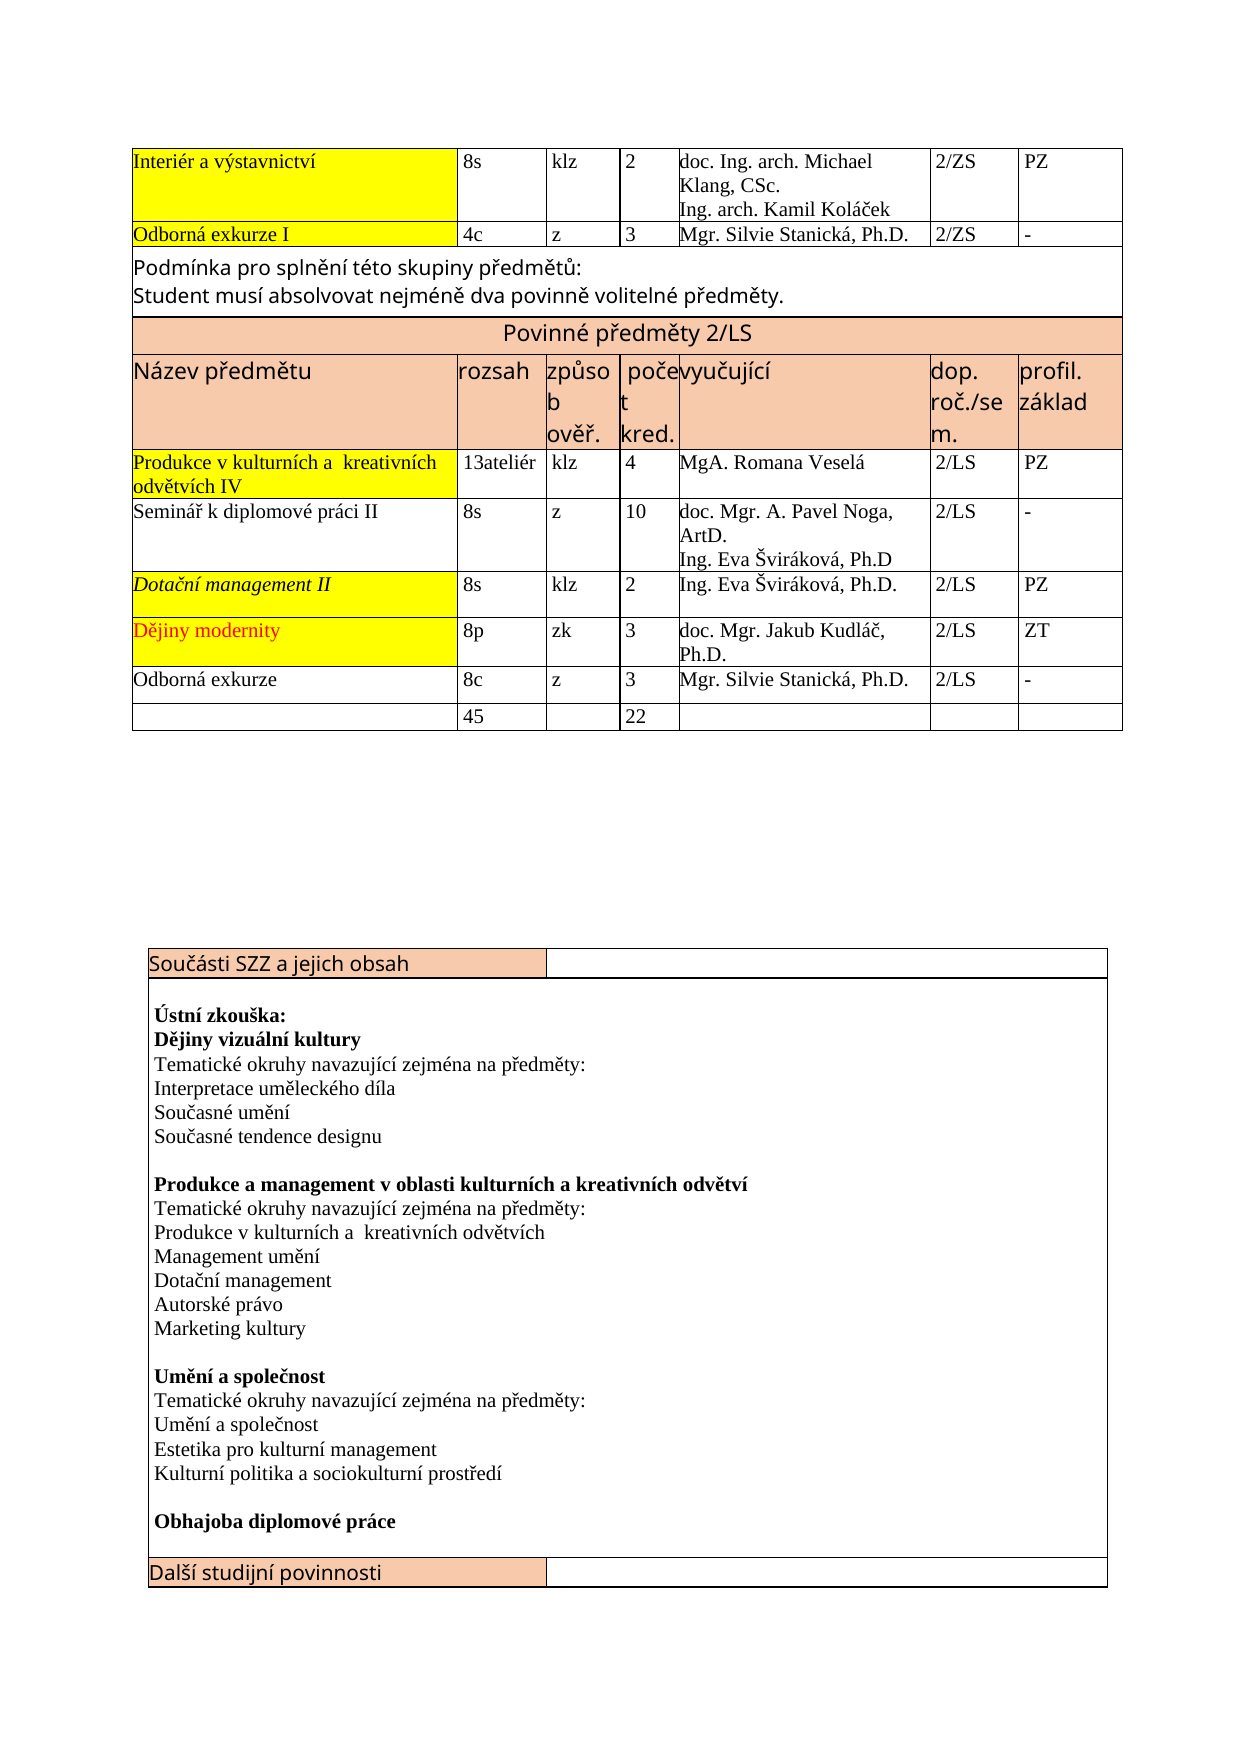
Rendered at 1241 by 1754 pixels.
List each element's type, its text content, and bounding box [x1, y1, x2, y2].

table_cell - [1019, 667, 1122, 703]
table_cell - [1019, 499, 1122, 571]
table_cell 3 [621, 222, 679, 246]
table_cell - [1019, 222, 1122, 246]
table_cell zk [547, 618, 619, 666]
table_cell PZ [1019, 149, 1122, 221]
table_cell klz [547, 572, 619, 617]
table_cell Dějiny modernity [133, 618, 457, 666]
table_cell doc. Ing. arch. Michael Klang, CSc. Ing. arch. Kamil Koláček [680, 149, 930, 221]
table_cell 2/LS [931, 499, 1018, 571]
table_cell Odborná exkurze [133, 667, 457, 703]
table_cell Povinné předměty 2/LS [133, 318, 1122, 354]
table_cell [547, 1558, 1107, 1586]
table_cell Odborná exkurze I [133, 222, 457, 246]
table_cell 2/LS [931, 572, 1018, 617]
table_cell Produkce v kulturních a kreativních odvětvích IV [133, 450, 457, 498]
table_cell doc. Mgr. Jakub Kudláč, Ph.D. [680, 618, 930, 666]
table_cell [133, 704, 457, 730]
table_cell vyučující [680, 355, 930, 449]
table_cell Ing. Eva Šviráková, Ph.D. [680, 572, 930, 617]
table_cell 2 [621, 572, 679, 617]
table_cell 22 [621, 704, 679, 730]
table_cell z [547, 667, 619, 703]
table_cell z [547, 499, 619, 571]
table_cell Dotační management II [133, 572, 457, 617]
table_cell klz [547, 149, 619, 221]
table_cell Seminář k diplomové práci II [133, 499, 457, 571]
table_cell počet kred. [621, 355, 679, 449]
table_cell [931, 704, 1018, 730]
table_cell 8s [458, 149, 546, 221]
table_cell dop. roč./sem. [931, 355, 1018, 449]
table_cell MgA. Romana Veselá [680, 450, 930, 498]
table_cell ZT [1019, 618, 1122, 666]
table_cell z [547, 222, 619, 246]
table_cell 2/ZS [931, 222, 1018, 246]
table_cell 3 [621, 667, 679, 703]
table_header [547, 949, 1107, 977]
table_cell [1019, 704, 1122, 730]
table_cell 2/LS [931, 667, 1018, 703]
table_cell klz [547, 450, 619, 498]
table_cell profil. základ [1019, 355, 1122, 449]
table_cell Podmínka pro splnění této skupiny předmětů: Student musí absolvovat nejméně dva povinně volitelné předměty. [133, 247, 1122, 316]
table_cell 2 [621, 149, 679, 221]
table_cell 8s [458, 572, 546, 617]
table_cell 2/LS [931, 618, 1018, 666]
table_cell Další studijní povinnosti [149, 1558, 546, 1586]
table_cell 8p [458, 618, 546, 666]
table_cell Název předmětu [133, 355, 457, 449]
table_header Součásti SZZ a jejich obsah [149, 949, 546, 977]
table_cell [680, 704, 930, 730]
table_cell rozsah [458, 355, 546, 449]
table_cell 2/LS [931, 450, 1018, 498]
table_cell [547, 704, 619, 730]
table_cell 45 [458, 704, 546, 730]
table_cell PZ [1019, 572, 1122, 617]
table_cell 4 [621, 450, 679, 498]
table_cell 3 [621, 618, 679, 666]
table_cell 8s [458, 499, 546, 571]
table_cell Ústní zkouška: Dějiny vizuální kultury Tematické okruhy navazující zejména na předměty: Interpretace uměleckého díla Současné umění Současné tendence designu Produkce a management v oblasti kulturních a kreativních odvětví Tematické okruhy navazující zejména na předměty: Produkce v kulturních a kreativních odvětvích Management umění Dotační management Autorské právo Marketing kultury Umění a společnost Tematické okruhy navazující zejména na předměty: Umění a společnost Estetika pro kulturní management Kulturní politika a sociokulturní prostředí Obhajoba diplomové práce [149, 979, 1107, 1557]
table_cell 13ateliér [458, 450, 546, 498]
table_cell způsob ověř. [547, 355, 619, 449]
table_cell Mgr. Silvie Stanická, Ph.D. [680, 222, 930, 246]
table_cell PZ [1019, 450, 1122, 498]
table_cell 4c [458, 222, 546, 246]
table_cell doc. Mgr. A. Pavel Noga, ArtD. Ing. Eva Šviráková, Ph.D [680, 499, 930, 571]
table_cell Interiér a výstavnictví [133, 149, 457, 221]
table_cell 2/ZS [931, 149, 1018, 221]
table_cell 10 [621, 499, 679, 571]
table_cell 8c [458, 667, 546, 703]
table_cell Mgr. Silvie Stanická, Ph.D. [680, 667, 930, 703]
